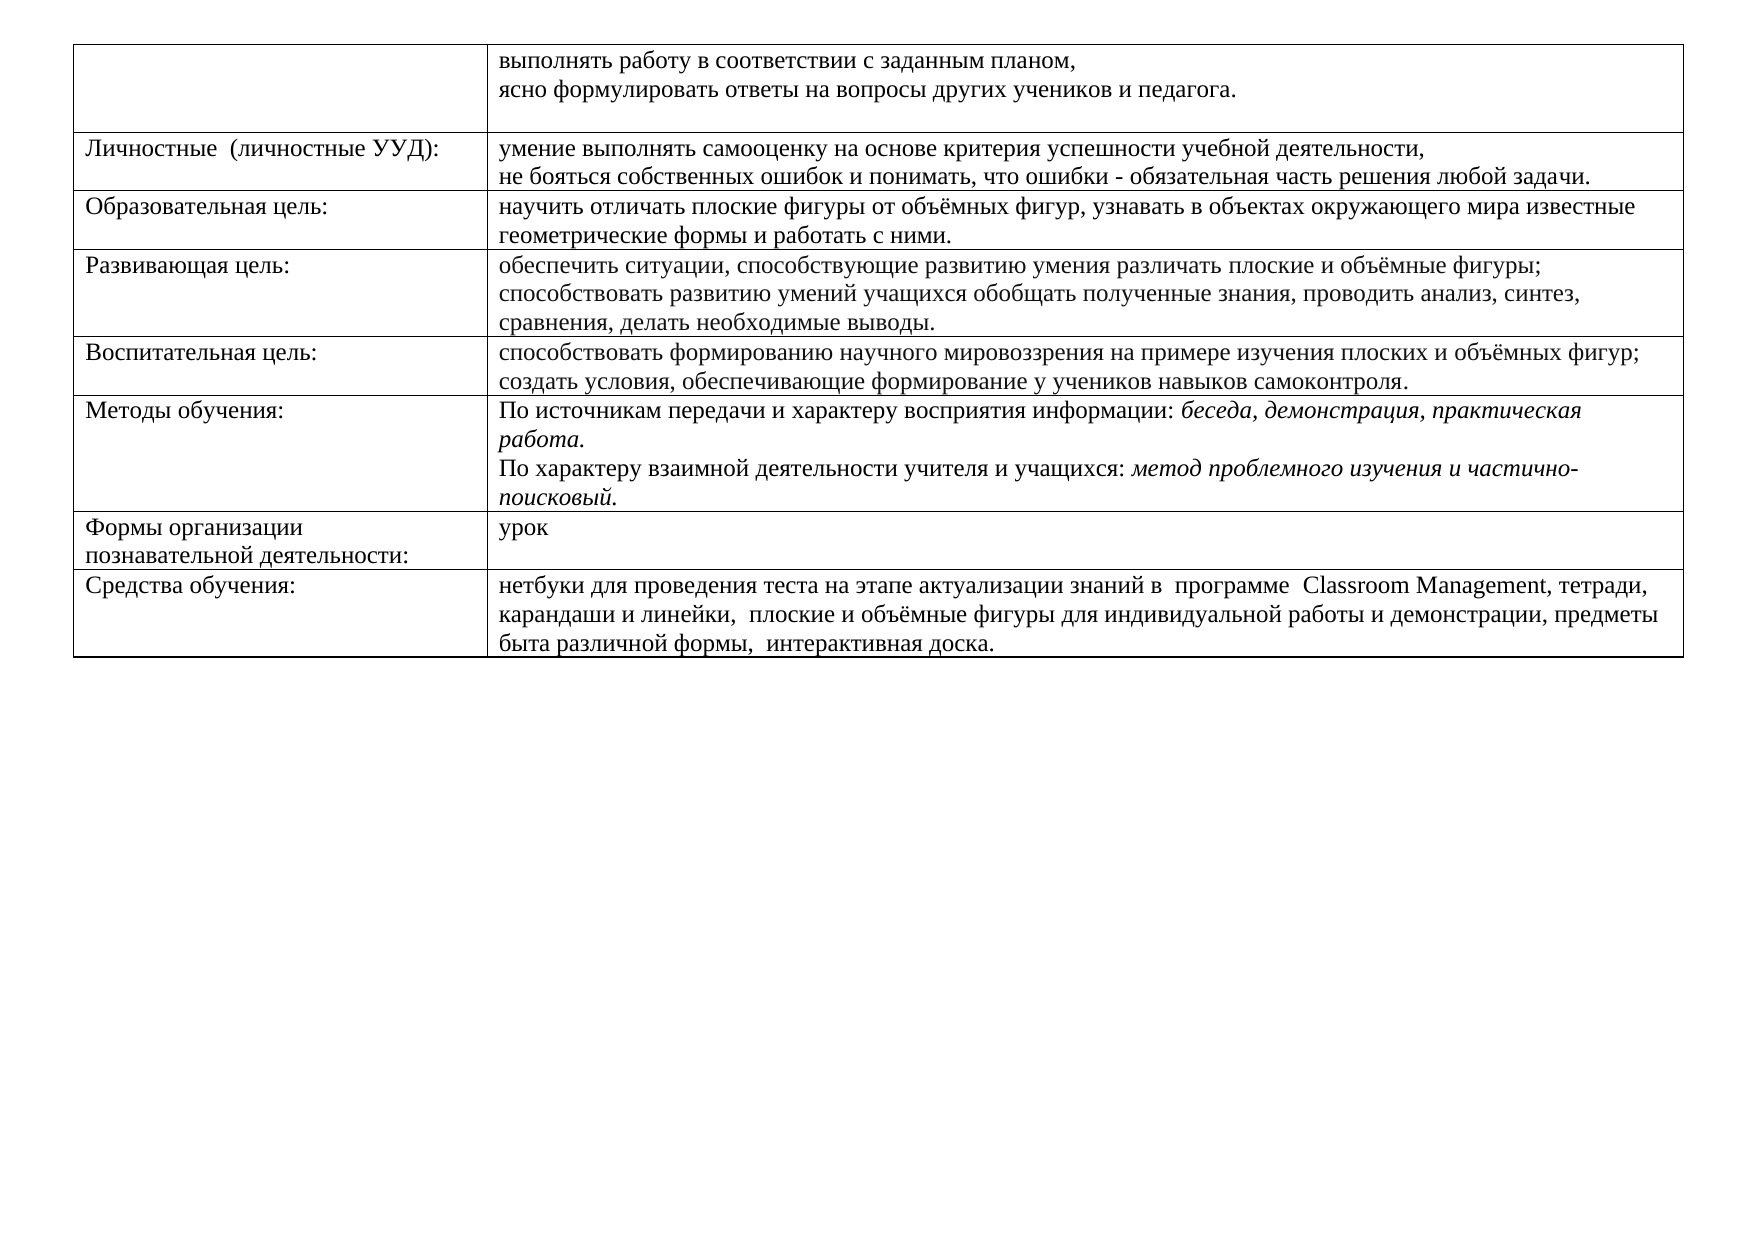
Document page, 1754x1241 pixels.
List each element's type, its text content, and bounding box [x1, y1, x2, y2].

table_cell научить отличать плоские фигуры от объёмных фигур, узнавать в объектах окружающего мира известные геометрические формы и работать с ними. [488, 191, 1683, 249]
table_cell Формы организации познавательной деятельности: [74, 512, 487, 569]
table_cell умение выполнять самооценку на основе критерия успешности учебной деятельности, не бояться собственных ошибок и понимать, что ошибки - обязательная часть решения любой задачи. [488, 133, 1683, 190]
table_cell Методы обучения: [74, 396, 487, 511]
table_cell Образовательная цель: [74, 191, 487, 249]
table_cell Воспитательная цель: [74, 337, 487, 394]
table_cell урок [488, 512, 1683, 569]
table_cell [74, 45, 487, 132]
table_cell Средства обучения: [74, 570, 487, 656]
table_cell способствовать формированию научного мировоззрения на примере изучения плоских и объёмных фигур; создать условия, обеспечивающие формирование у учеников навыков самоконтроля. [1409, 337, 1683, 394]
table_cell По источникам передачи и характеру восприятия информации: беседа, демонстрация, практическая работа. По характеру взаимной деятельности учителя и учащихся: метод проблемного изучения и частично-поисковый. [585, 396, 1683, 511]
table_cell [488, 45, 1683, 132]
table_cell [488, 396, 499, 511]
table_cell обеспечить ситуации, способствующие развитию умения различать плоские и объёмные фигуры; способствовать развитию умений учащихся обобщать полученные знания, проводить анализ, синтез, сравнения, делать необходимые выводы. [488, 250, 1683, 336]
table_cell нетбуки для проведения теста на этапе актуализации знаний в программе Classroom Management, тетради, карандаши и линейки, плоские и объёмные фигуры для индивидуальной работы и демонстрации, предметы быта различной формы, интерактивная доска. [488, 570, 1683, 656]
table_cell Развивающая цель: [74, 250, 487, 336]
table_cell Личностные (личностные УУД): [74, 133, 487, 190]
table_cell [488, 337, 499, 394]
